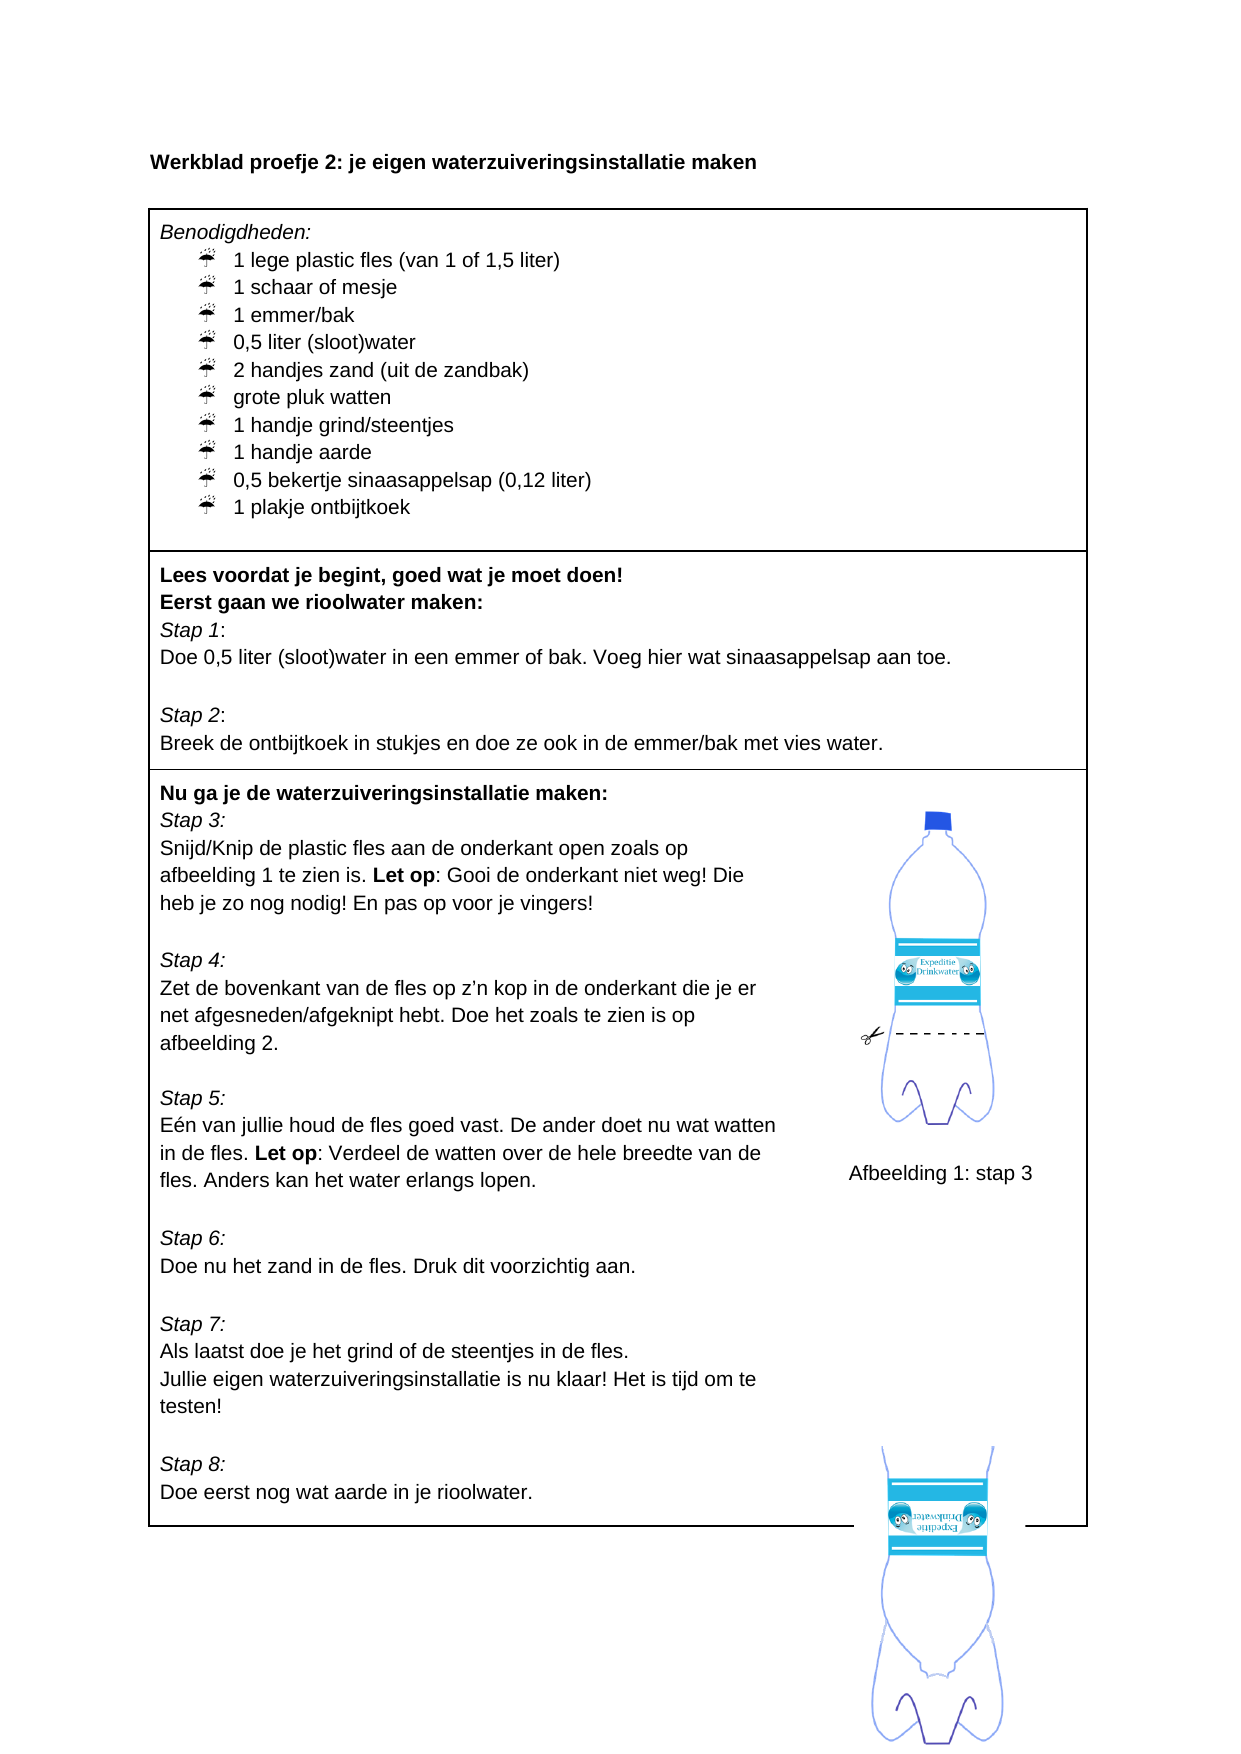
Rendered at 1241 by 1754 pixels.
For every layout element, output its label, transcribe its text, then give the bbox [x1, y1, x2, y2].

picture [838, 805, 1024, 1138]
text Werkblad proefje 2: je eigen waterzuiveringsinstallatie maken [150, 150, 1090, 174]
table_cell Lees voordat je begint, goed wat je moet doen! Eerst gaan we rioolwater maken: Stap 1: Doe 0,5 liter (sloot)water in een emmer of bak. Voeg hier wat sinaasappelsap aan toe. Stap 2: Breek de ontbijtkoek in stukjes en doe ze ook in de emmer/bak met vies water. [150, 552, 1086, 769]
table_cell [150, 770, 794, 1525]
picture [854, 1434, 1026, 1754]
table_header Benodigdheden: ☔ 1 lege plastic fles (van 1 of 1,5 liter) ☔ 1 schaar of mesje ☔ 1 emmer/bak ☔ 0,5 liter (sloot)water ☔ 2 handjes zand (uit de zandbak) ☔ grote pluk watten ☔ 1 handje grind/steentjes ☔ 1 handje aarde ☔ 0,5 bekertje sinaasappelsap (0,12 liter) ☔ 1 plakje ontbijtkoek [150, 210, 1086, 550]
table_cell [794, 770, 1086, 1525]
